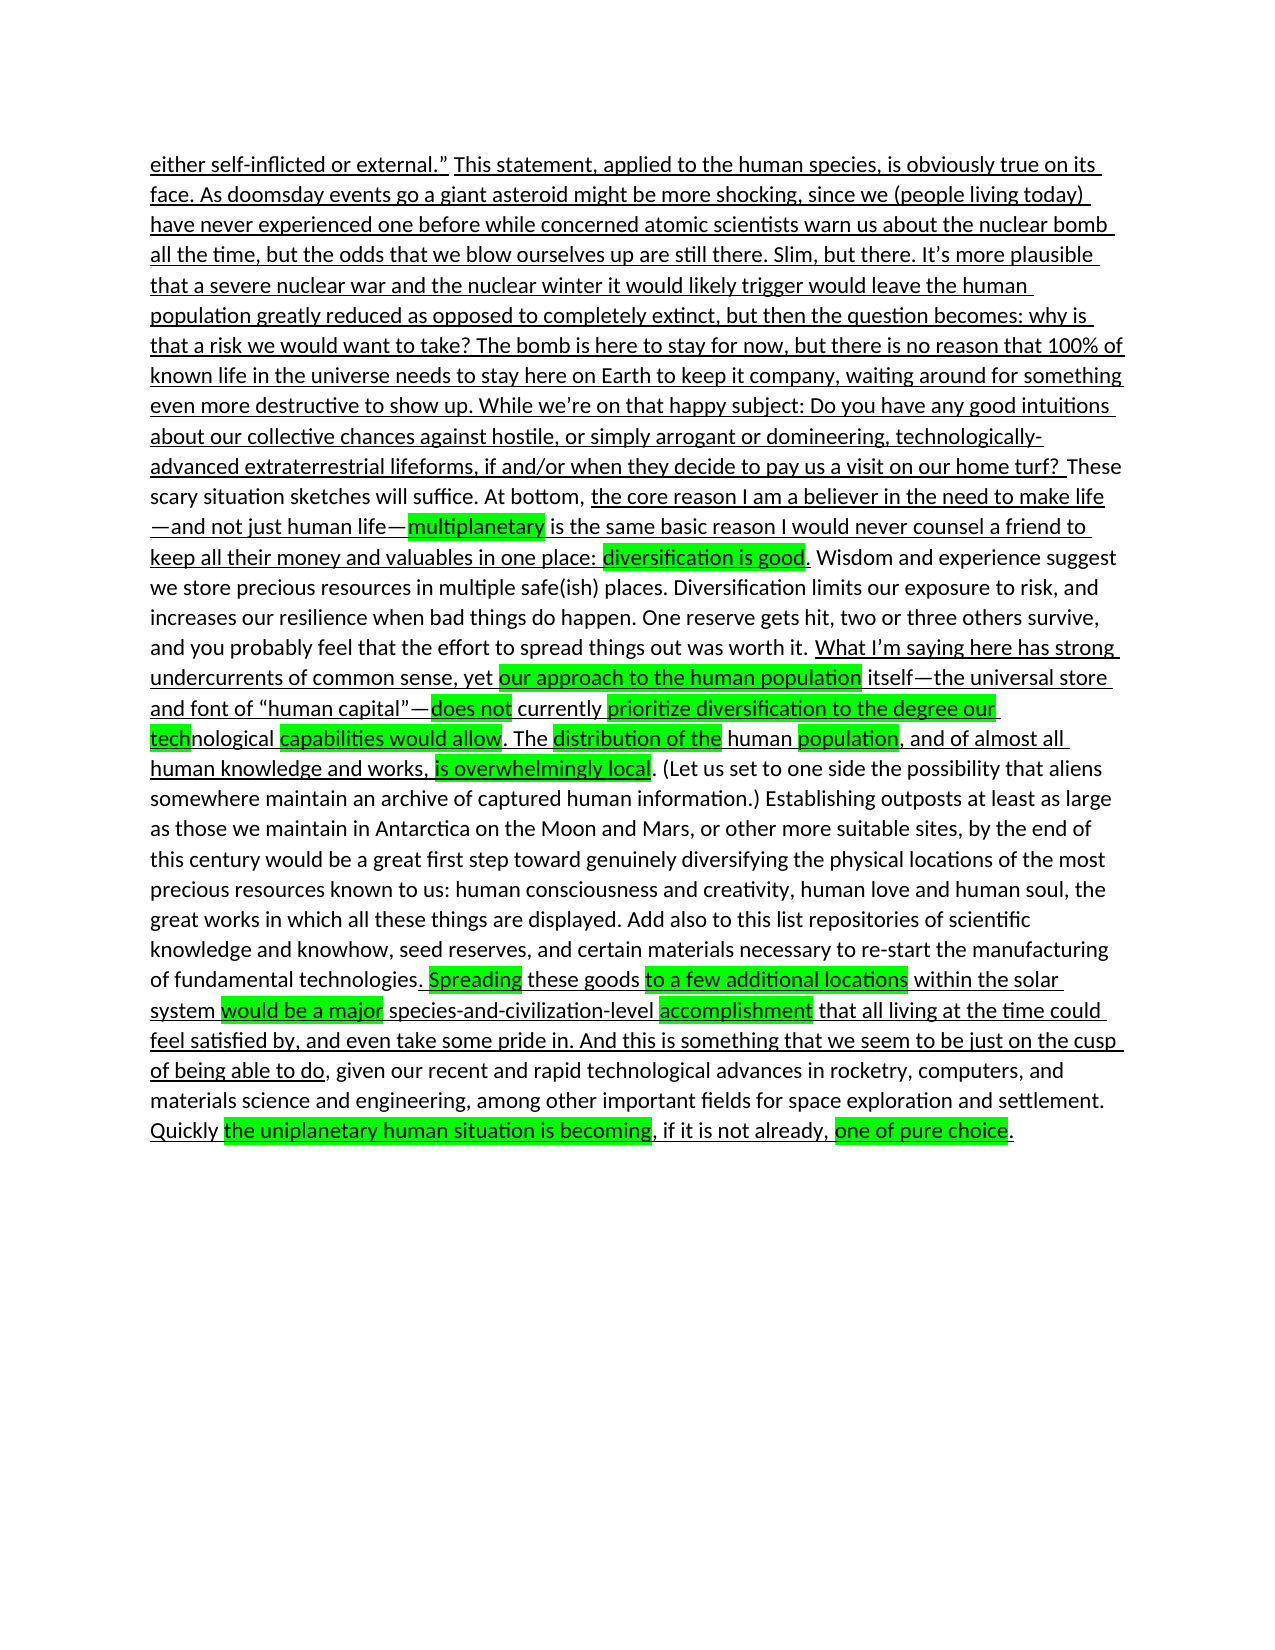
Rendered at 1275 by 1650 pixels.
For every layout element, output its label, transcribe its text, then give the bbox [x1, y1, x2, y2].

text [150, 150, 1125, 355]
